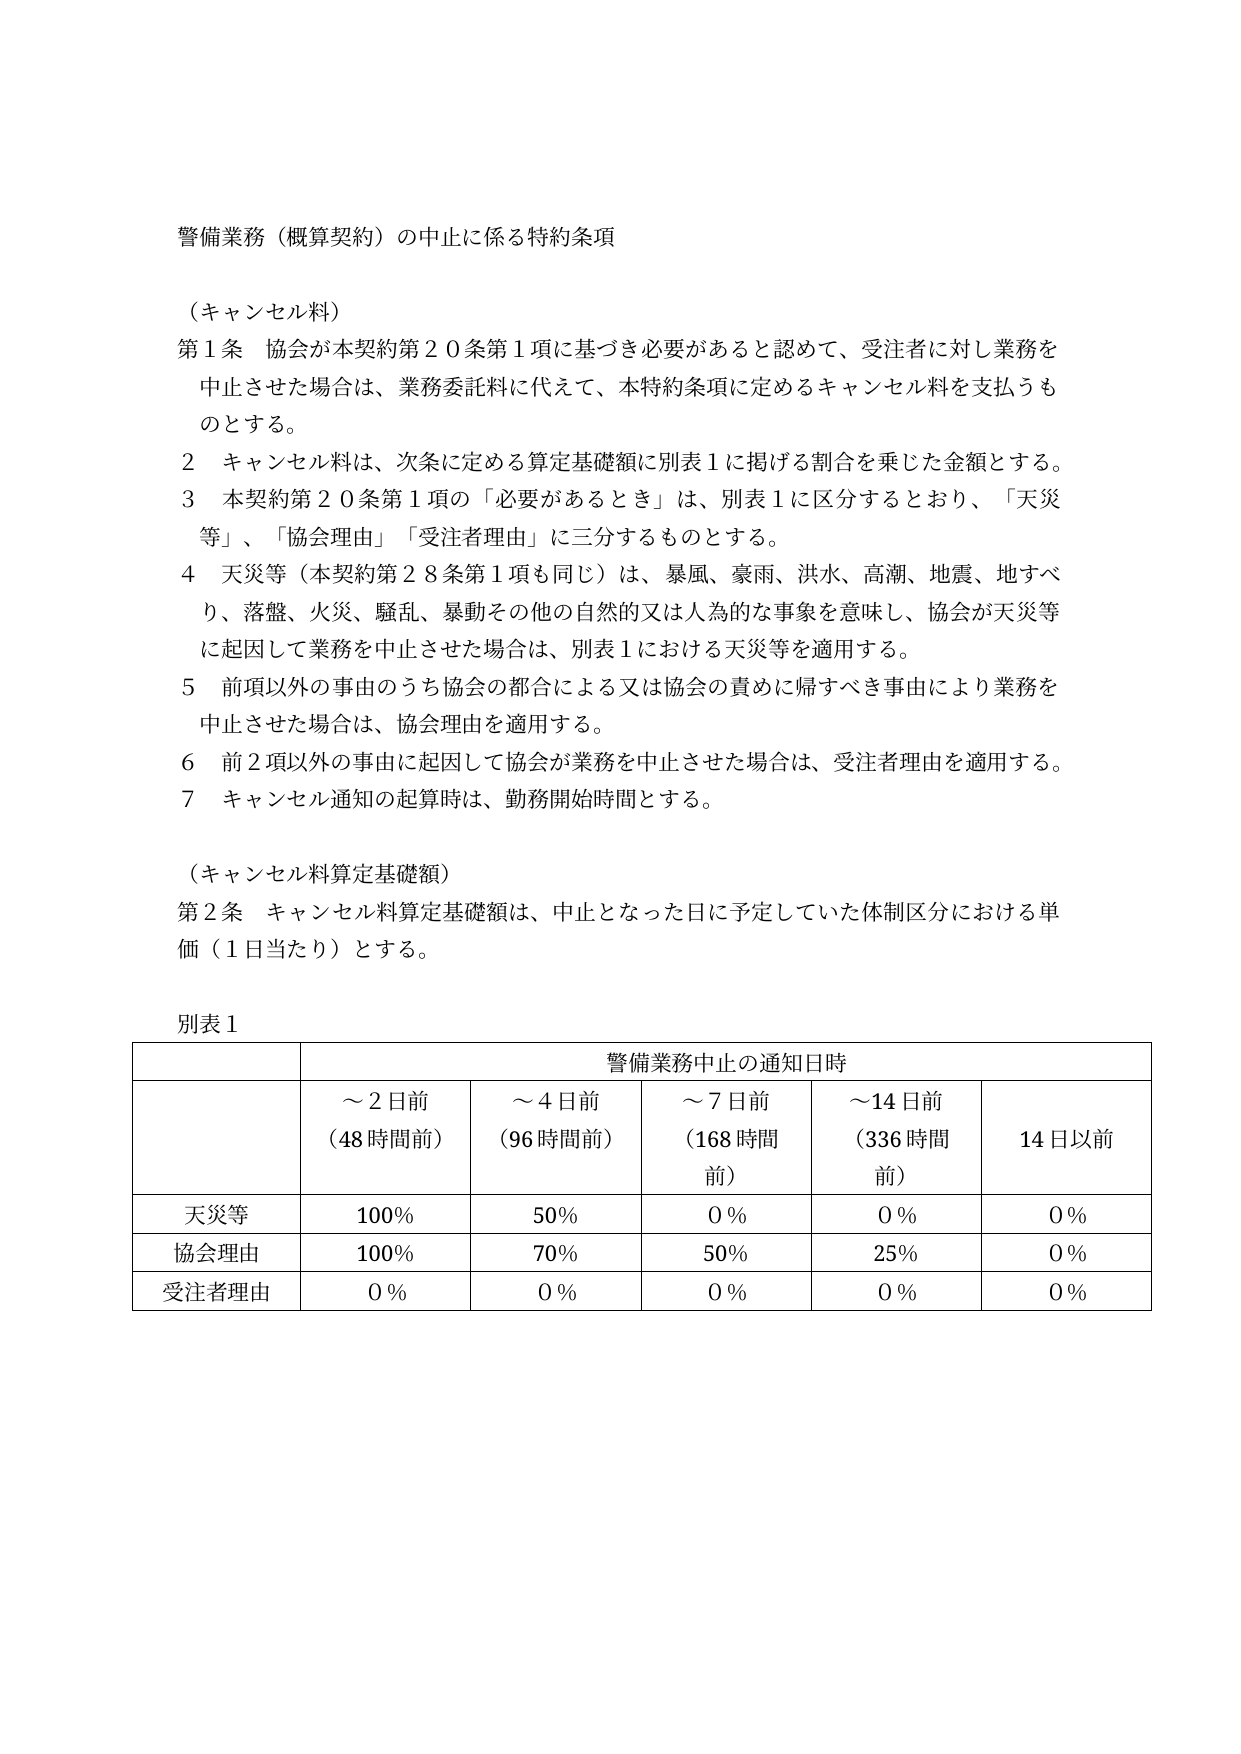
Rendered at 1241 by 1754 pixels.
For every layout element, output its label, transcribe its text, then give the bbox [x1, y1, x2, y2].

table_cell ０％ [812, 1272, 981, 1309]
table_header [133, 1043, 300, 1080]
table_cell ０％ [471, 1272, 641, 1309]
table_cell [133, 1081, 300, 1194]
text 別表１ [177, 1004, 1063, 1042]
table_cell ０％ [982, 1195, 1151, 1232]
text ２ キャンセル料は、次条に定める算定基礎額に別表１に掲げる割合を乗じた金額とする。 [177, 442, 1063, 479]
table_cell 25％ [812, 1234, 981, 1271]
text 警備業務（概算契約）の中止に係る特約条項 [177, 217, 1063, 254]
table_cell ０％ [642, 1272, 811, 1309]
table_cell 協会理由 [133, 1234, 300, 1271]
text ６ 前２項以外の事由に起因して協会が業務を中止させた場合は、受注者理由を適用する。 [177, 742, 1063, 779]
text （キャンセル料算定基礎額） [177, 854, 1063, 892]
table_header 警備業務中止の通知日時 [301, 1043, 1151, 1080]
table_cell 50％ [471, 1195, 641, 1232]
table_cell ０％ [642, 1195, 811, 1232]
table_cell ０％ [982, 1272, 1151, 1309]
text （キャンセル料） [177, 292, 1063, 329]
table_cell 70％ [471, 1234, 641, 1271]
table_cell ～４日前 （96時間前） [471, 1081, 641, 1194]
table_cell ０％ [982, 1234, 1151, 1271]
table_cell ０％ [812, 1195, 981, 1232]
text ５ 前項以外の事由のうち協会の都合による又は協会の責めに帰すべき事由により業務を中止させた場合は、協会理由を適用する。 [177, 667, 1063, 742]
table_cell ０％ [301, 1272, 470, 1309]
table_cell ～２日前 （48時間前） [301, 1081, 470, 1194]
text 第１条 協会が本契約第２０条第１項に基づき必要があると認めて、受注者に対し業務を中止させた場合は、業務委託料に代えて、本特約条項に定めるキャンセル料を支払うものとする。 [177, 329, 1063, 442]
table_cell 天災等 [133, 1195, 300, 1232]
table_cell ～７日前 （168時間前） [642, 1081, 811, 1194]
text 第２条 キャンセル料算定基礎額は、中止となった日に予定していた体制区分における単価（１日当たり）とする。 [177, 892, 1063, 967]
table_cell 100％ [301, 1195, 470, 1232]
table_cell 50％ [642, 1234, 811, 1271]
text ７ キャンセル通知の起算時は、勤務開始時間とする。 [177, 779, 1063, 817]
text ４ 天災等（本契約第２８条第１項も同じ）は、暴風、豪雨、洪水、高潮、地震、地すべり、落盤、火災、騒乱、暴動その他の自然的又は人為的な事象を意味し、協会が天災等に起因して業務を中止させた場合は、別表１における天災等を適用する。 [177, 554, 1063, 667]
table_cell ～14日前 （336時間前） [812, 1081, 981, 1194]
text ３ 本契約第２０条第１項の「必要があるとき」は、別表１に区分するとおり、「天災等」、「協会理由」「受注者理由」に三分するものとする。 [177, 479, 1063, 554]
table_cell 受注者理由 [133, 1272, 300, 1309]
table_cell 100％ [301, 1234, 470, 1271]
table_cell 14日以前 [982, 1081, 1151, 1194]
